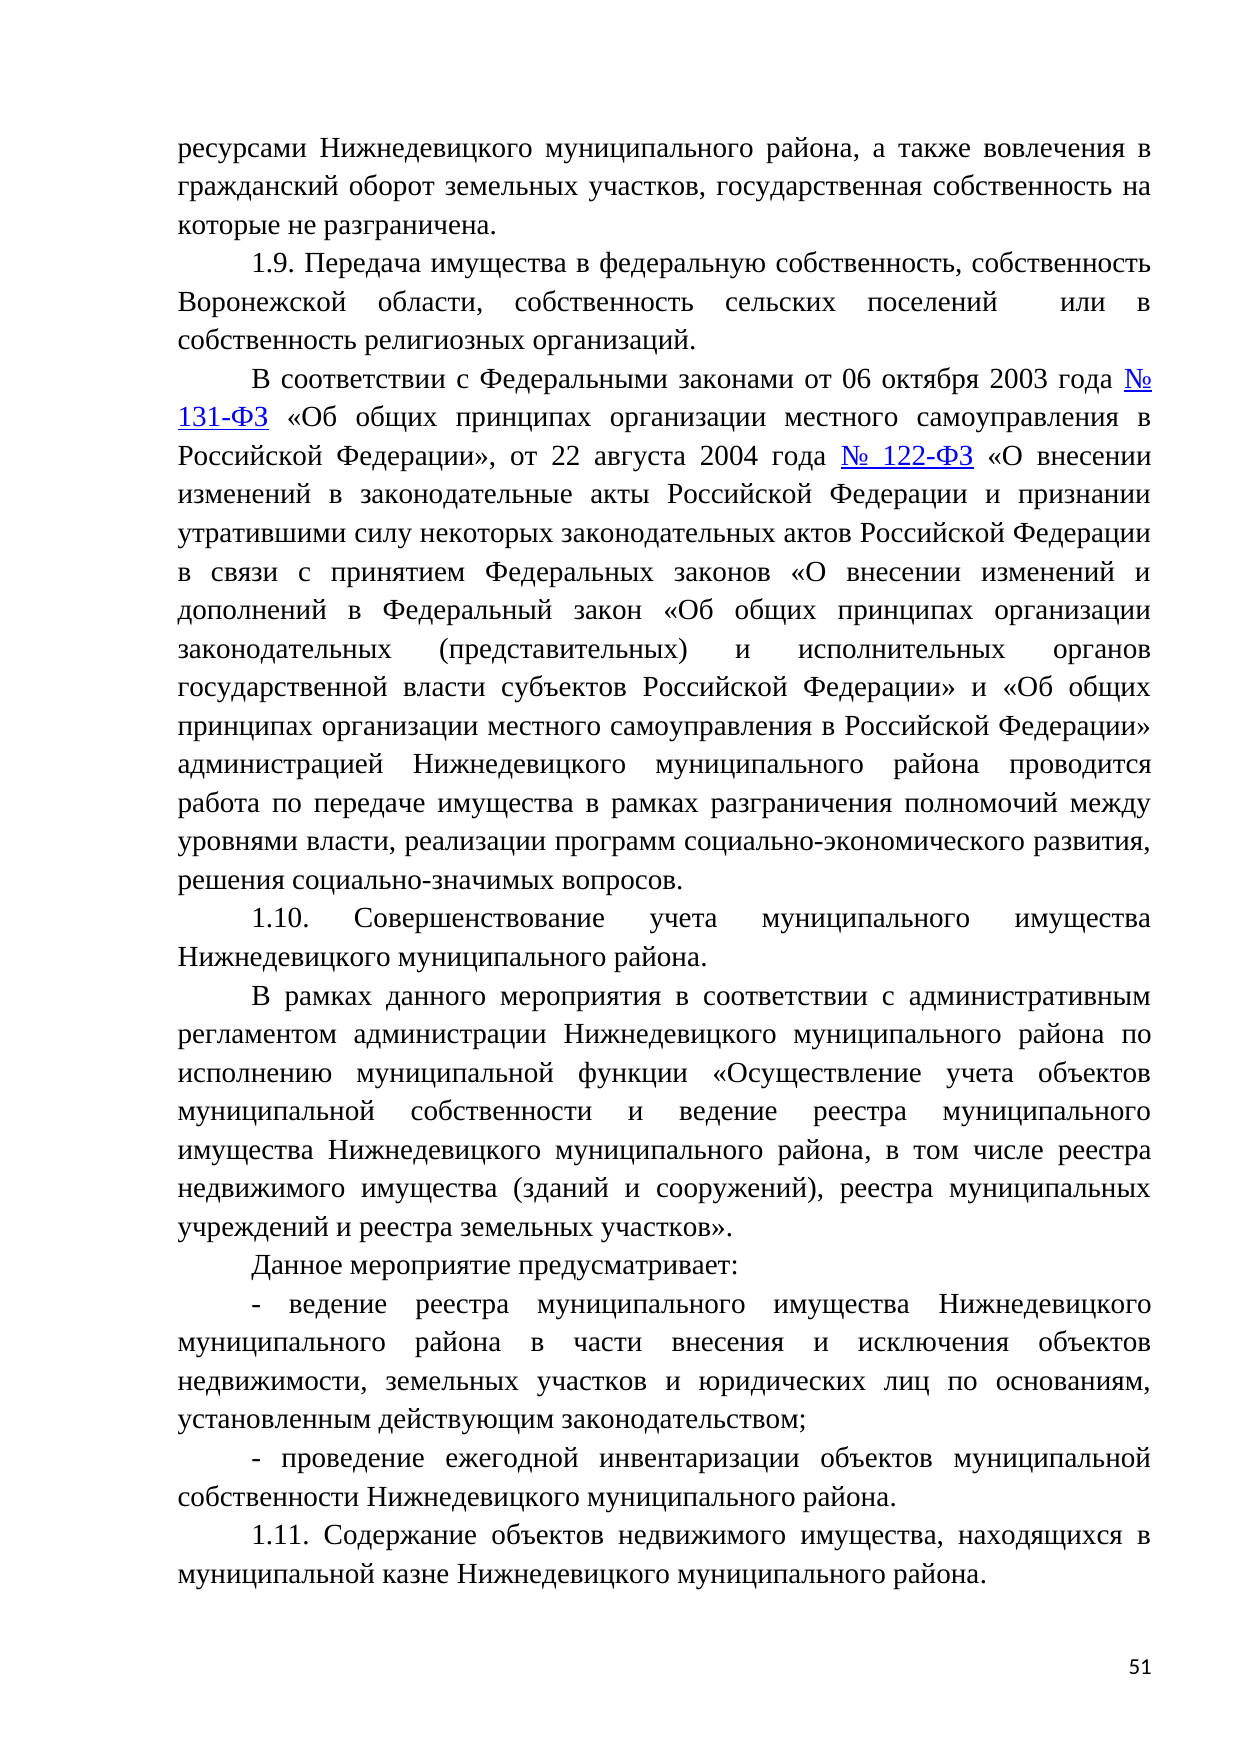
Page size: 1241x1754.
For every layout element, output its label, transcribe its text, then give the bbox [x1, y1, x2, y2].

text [177, 130, 1152, 240]
text - проведение ежегодной инвентаризации объектов муниципальной собственности Нижнедевицкого муниципального района. [177, 1440, 1152, 1512]
text В соответствии с Федеральными законами от 06 октября 2003 года № 131-ФЗ «Об общих принципах организации местного самоуправления в Российской Федерации», от 22 августа 2004 года № 122-ФЗ «О внесении изменений в законодательные акты Российской Федерации и признании утратившими силу некоторых законодательных актов Российской Федерации в связи с принятием Федеральных законов «О внесении изменений и дополнений в Федеральный закон «Об общих принципах организации законодательных (представительных) и исполнительных органов государственной власти субъектов Российской Федерации» и «Об общих принципах организации местного самоуправления в Российской Федерации» администрацией Нижнедевицкого муниципального района проводится работа по передаче имущества в рамках разграничения полномочий между уровнями власти, реализации программ социально-экономического развития, решения социально-значимых вопросов. [177, 361, 1152, 896]
text 1.11. Содержание объектов недвижимого имущества, находящихся в муниципальной казне Нижнедевицкого муниципального района. [177, 1517, 1152, 1589]
text 1.9. Передача имущества в федеральную собственность, собственность Воронежской области, собственность сельских поселений или в собственность религиозных организаций. [177, 245, 1152, 356]
text - ведение реестра муниципального имущества Нижнедевицкого муниципального района в части внесения и исключения объектов недвижимости, земельных участков и юридических лиц по основаниям, установленным действующим законодательством; [177, 1286, 1152, 1435]
text 1.10. Совершенствование учета муниципального имущества Нижнедевицкого муниципального района. [177, 901, 1152, 973]
text Данное мероприятие предусматривает: [177, 1247, 1152, 1281]
text В рамках данного мероприятия в соответствии с административным регламентом администрации Нижнедевицкого муниципального района по исполнению муниципальной функции «Осуществление учета объектов муниципальной собственности и ведение реестра муниципального имущества Нижнедевицкого муниципального района, в том числе реестра недвижимого имущества (зданий и сооружений), реестра муниципальных учреждений и реестра земельных участков». [177, 978, 1152, 1242]
